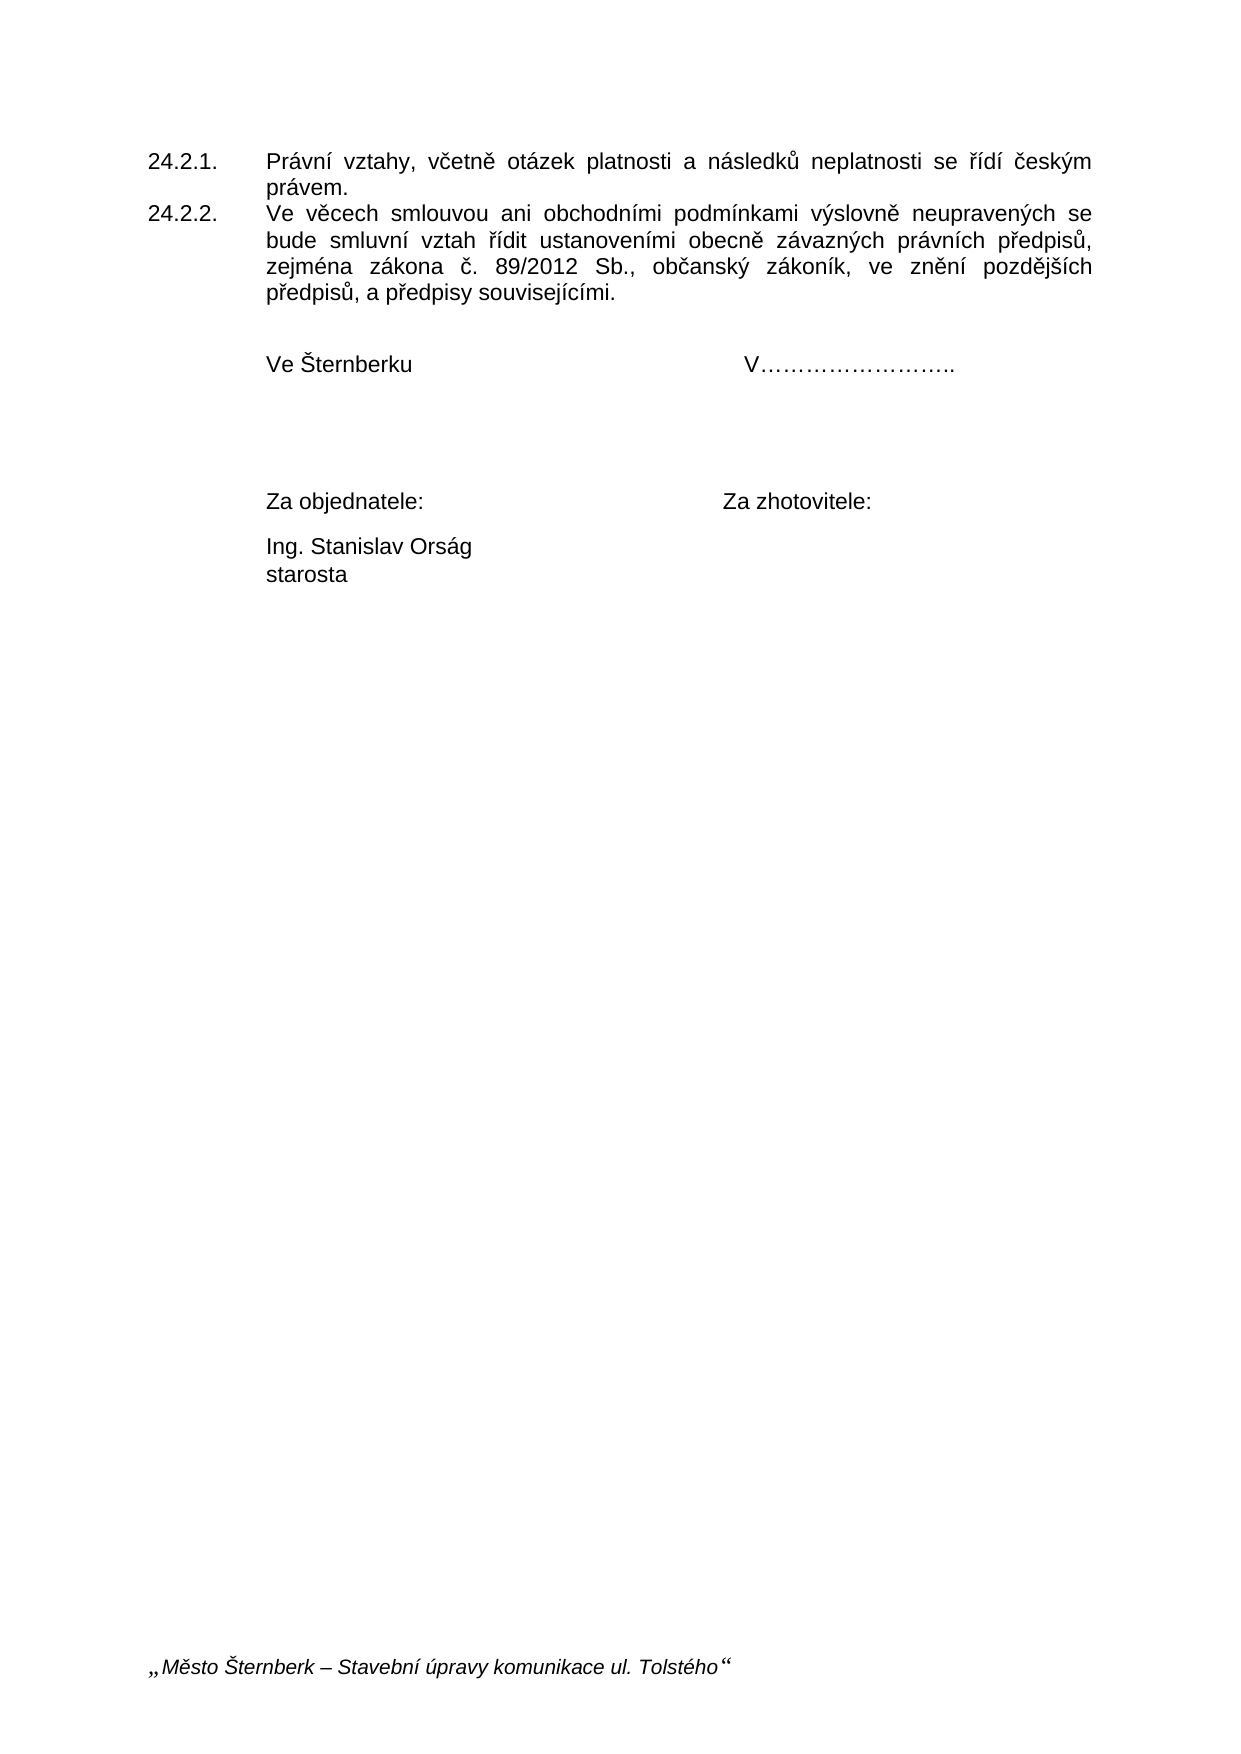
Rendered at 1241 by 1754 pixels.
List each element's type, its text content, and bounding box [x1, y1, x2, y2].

text Ing. Stanislav Orság [148, 533, 1081, 559]
list Právní vztahy, včetně otázek platnosti a následků neplatnosti se řídí českým právem. [148, 148, 1093, 200]
text starosta [148, 561, 1081, 588]
text Za objednatele: Za zhotovitele: [148, 488, 1081, 514]
text Ve Šternberku V…………………….. [203, 351, 1081, 377]
list Ve věcech smlouvou ani obchodními podmínkami výslovně neupravených se bude smluvní vztah řídit ustanoveními obecně závazných právních předpisů, zejména zákona č. 89/2012 Sb., občanský zákoník, ve znění pozdějších předpisů, a předpisy souvisejícími. [148, 200, 1093, 306]
